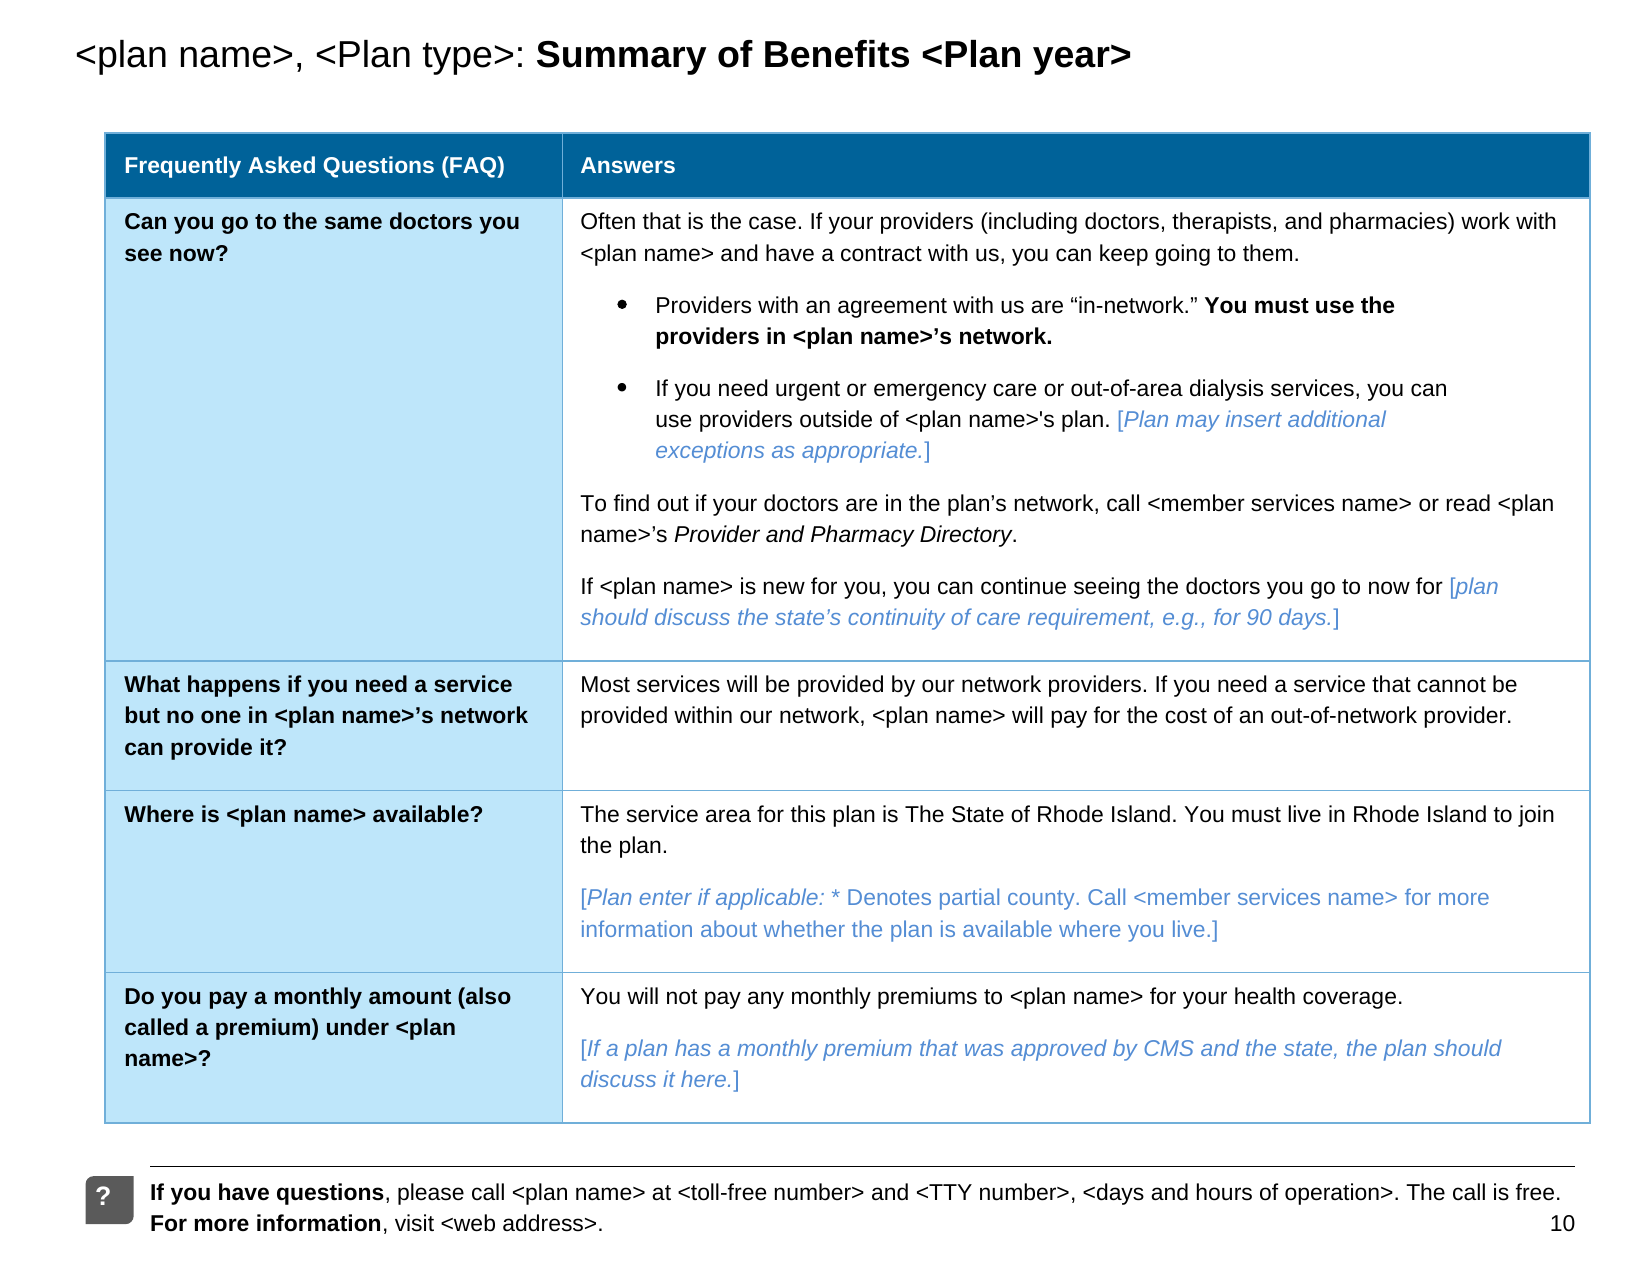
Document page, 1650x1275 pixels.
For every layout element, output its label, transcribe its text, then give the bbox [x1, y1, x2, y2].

table_header Answers [563, 134, 1589, 197]
table_cell You will not pay any monthly premiums to <plan name> for your health coverage. [If a plan has a monthly premium that was approved by CMS and the state, the plan should discuss it here.] [563, 973, 1589, 1122]
table_cell What happens if you need a service but no one in <plan name>’s network can provide it? [106, 662, 562, 790]
table_cell The service area for this plan is The State of Rhode Island. You must live in Rhode Island to join the plan. [Plan enter if applicable: * Denotes partial county. Call <member services name> for more information about whether the plan is available where you live.] [563, 791, 1589, 972]
table_cell Can you go to the same doctors you see now? [106, 199, 562, 660]
table_cell Most services will be provided by our network providers. If you need a service that cannot be provided within our network, <plan name> will pay for the cost of an out-of-network provider. [563, 662, 1589, 790]
table_cell Do you pay a monthly amount (also called a premium) under <plan name>? [106, 973, 562, 1122]
table_header Frequently Asked Questions (FAQ) [106, 134, 562, 197]
table_cell Where is <plan name> available? [106, 791, 562, 972]
table_cell Often that is the case. If your providers (including doctors, therapists, and pharmacies) work with <plan name> and have a contract with us, you can keep going to them. Providers with an agreement with us are “in-network.” You must use the providers in <plan name>’s network. If you need urgent or emergency care or out-of-area dialysis services, you can use providers outside of <plan name>'s plan. [Plan may insert additional exceptions as appropriate.] To find out if your doctors are in the plan’s network, call <member services name> or read <plan name>’s Provider and Pharmacy Directory. If <plan name> is new for you, you can continue seeing the doctors you go to now for [plan should discuss the state’s continuity of care requirement, e.g., for 90 days.] [563, 199, 1589, 660]
